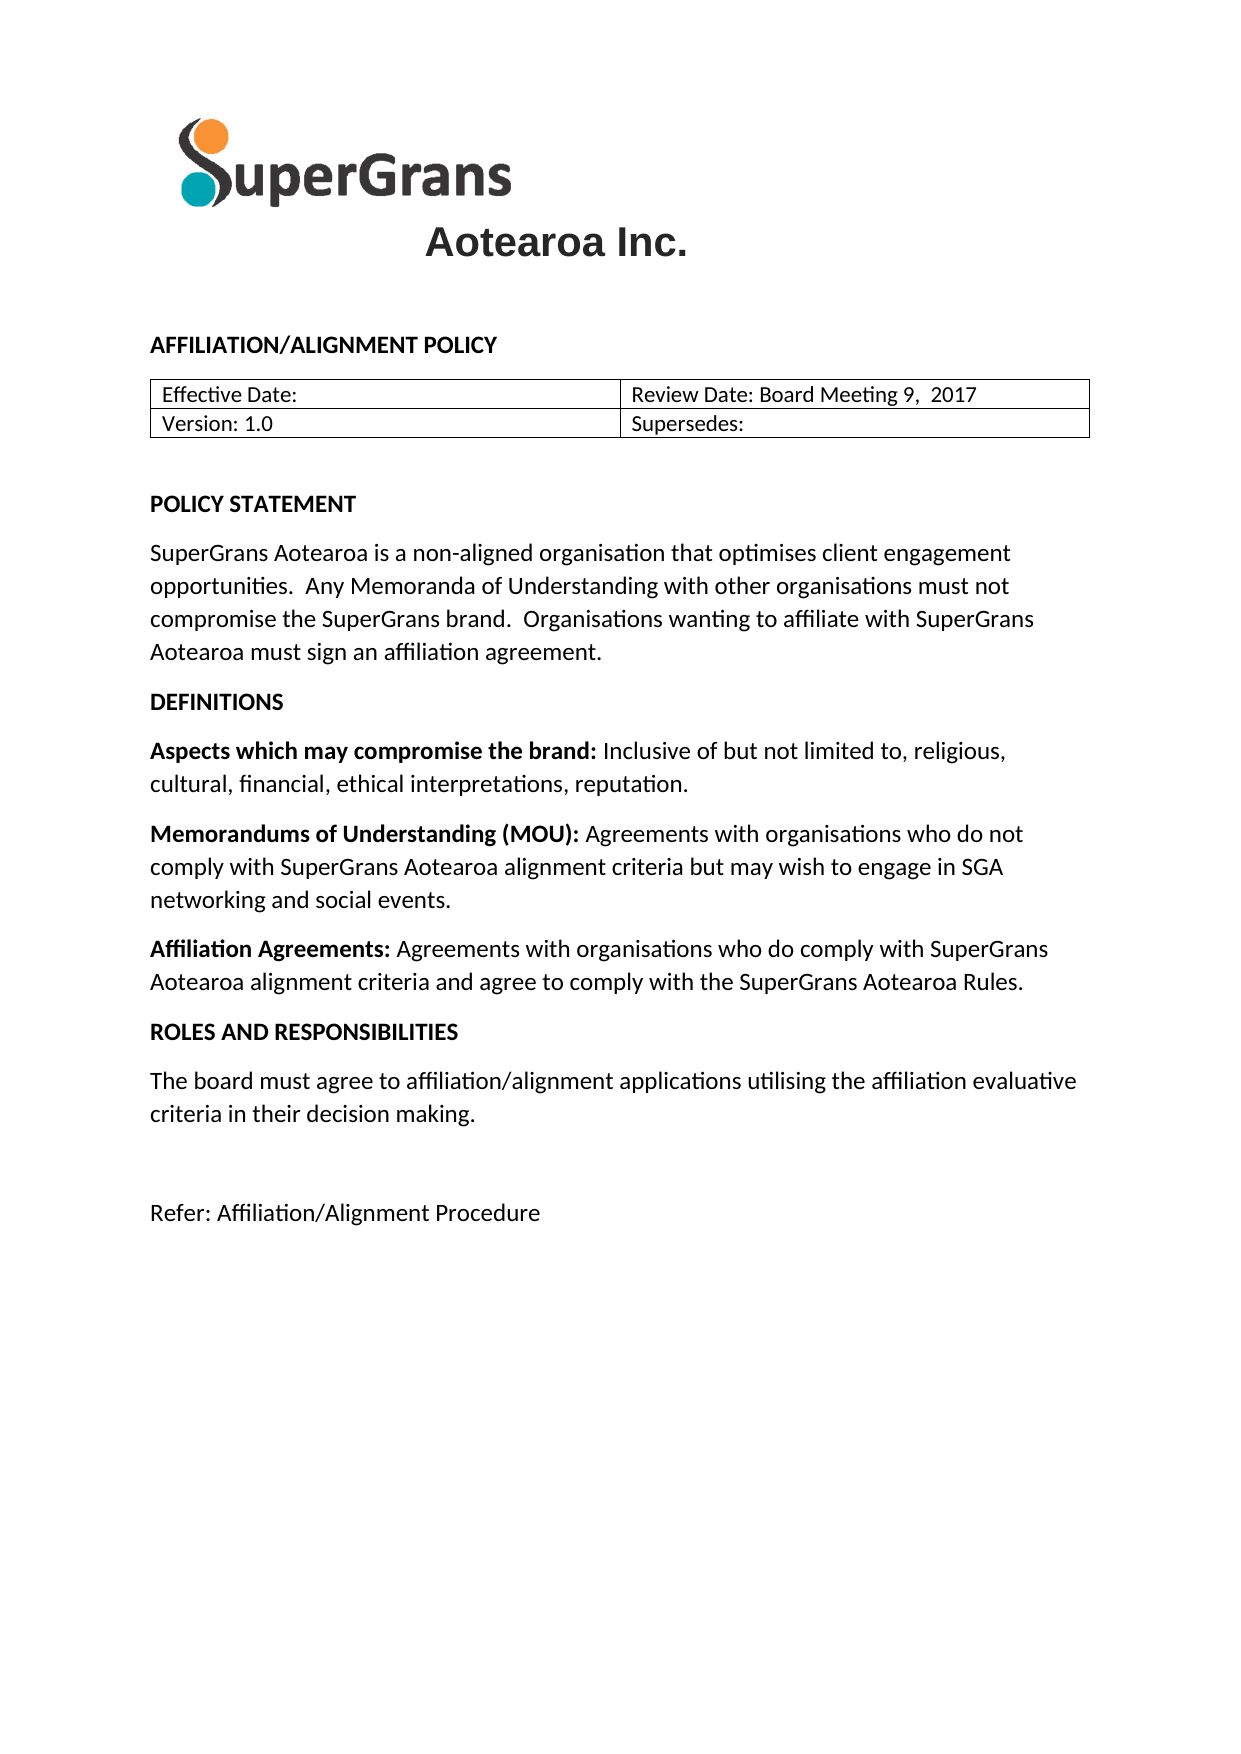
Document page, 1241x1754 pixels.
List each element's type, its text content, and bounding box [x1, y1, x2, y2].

table_cell Supersedes: [621, 409, 1089, 437]
text Memorandums of Understanding (MOU): Agreements with organisations who do not comply with SuperGrans Aotearoa alignment criteria but may wish to engage in SGA networking and social events. [150, 818, 1090, 914]
table_header Review Date: Board Meeting 9, 2017 [621, 380, 1089, 408]
text SuperGrans Aotearoa is a non-aligned organisation that optimises client engagement opportunities. Any Memoranda of Understanding with other organisations must not compromise the SuperGrans brand. Organisations wanting to affiliate with SuperGrans Aotearoa must sign an affiliation agreement. [150, 537, 1090, 667]
table_header Effective Date: [151, 380, 620, 408]
text POLICY STATEMENT [150, 488, 1090, 518]
text Refer: Affiliation/Alignment Procedure [150, 1197, 1090, 1228]
text Aspects which may compromise the brand: Inclusive of but not limited to, religious, cultural, financial, ethical interpretations, reputation. [150, 735, 1090, 799]
text ROLES AND RESPONSIBILITIES [150, 1016, 1090, 1046]
table_cell Version: 1.0 [151, 409, 620, 437]
text Affiliation Agreements: Agreements with organisations who do comply with SuperGrans Aotearoa alignment criteria and agree to comply with the SuperGrans Aotearoa Rules. [150, 933, 1090, 997]
text The board must agree to affiliation/alignment applications utilising the affiliation evaluative criteria in their decision making. [150, 1065, 1090, 1129]
text DEFINITIONS [150, 686, 1090, 716]
text AFFILIATION/ALIGNMENT POLICY [150, 329, 1090, 360]
